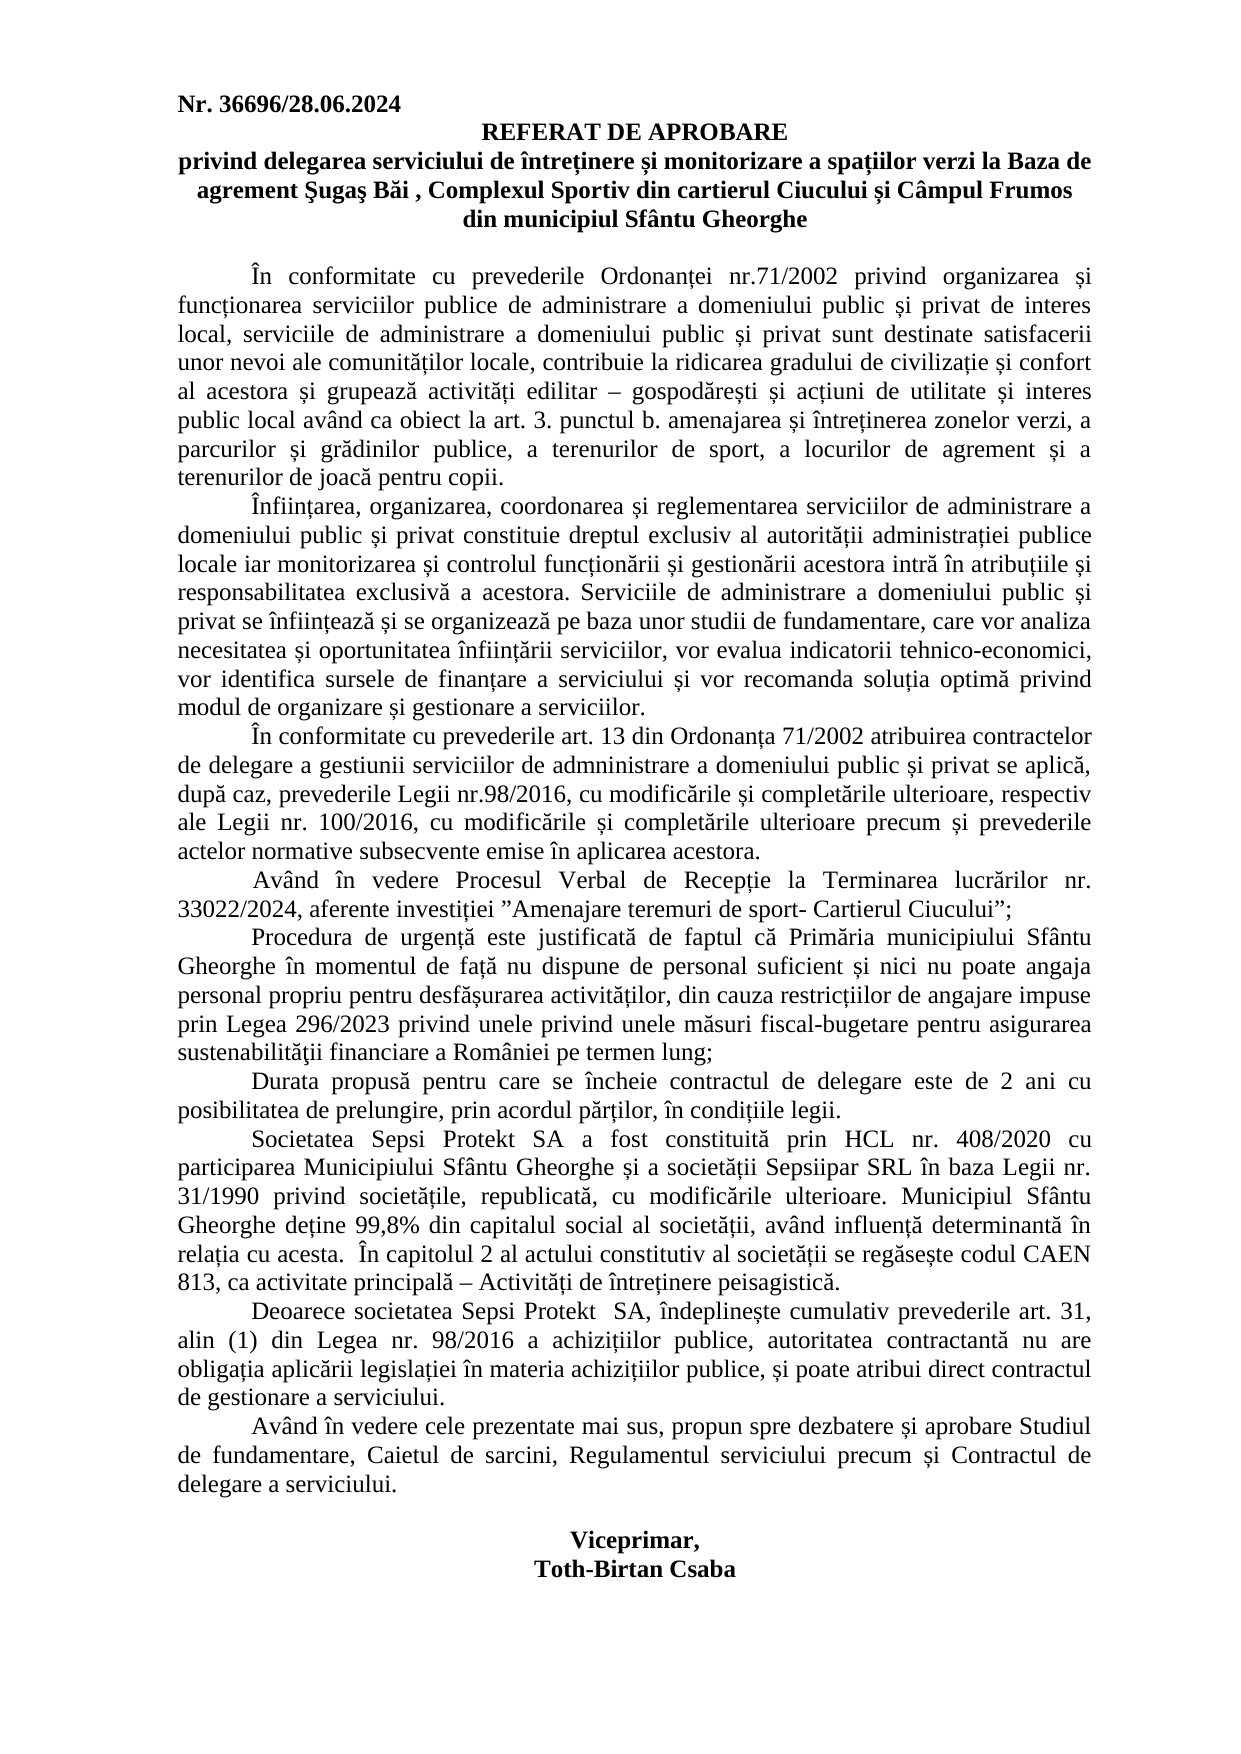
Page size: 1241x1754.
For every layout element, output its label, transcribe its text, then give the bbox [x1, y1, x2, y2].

text Înființarea, organizarea, coordonarea și reglementarea serviciilor de administrare a domeniului public și privat constituie dreptul exclusiv al autorității administrației publice locale iar monitorizarea și controlul funcționării și gestionării acestora intră în atribuțiile și responsabilitatea exclusivă a acestora. Serviciile de administrare a domeniului public și privat se înființează și se organizează pe baza unor studii de fundamentare, care vor analiza necesitatea și oportunitatea înființării serviciilor, vor evalua indicatorii tehnico-economici, vor identifica sursele de finanțare a serviciului și vor recomanda soluția optimă privind modul de organizare și gestionare a serviciilor. [177, 491, 1092, 721]
text Toth-Birtan Csaba [177, 1554, 1092, 1583]
text privind delegarea serviciului de întreținere și monitorizare a spațiilor verzi la Baza de agrement Şugaş Băi , Complexul Sportiv din cartierul Ciucului și Câmpul Frumos din municipiul Sfântu Gheorghe [177, 146, 1092, 232]
text Procedura de urgență este justificată de faptul că Primăria municipiului Sfântu Gheorghe în momentul de față nu dispune de personal suficient și nici nu poate angaja personal propriu pentru desfășurarea activităților, din cauza restricțiilor de angajare impuse prin Legea 296/2023 privind unele privind unele măsuri fiscal-bugetare pentru asigurarea sustenabilităţii financiare a României pe termen lung; [177, 922, 1092, 1066]
text În conformitate cu prevederile Ordonanței nr.71/2002 privind organizarea și funcționarea serviciilor publice de administrare a domeniului public și privat de interes local, serviciile de administrare a domeniului public și privat sunt destinate satisfacerii unor nevoi ale comunităților locale, contribuie la ridicarea gradului de civilizație și confort al acestora și grupează activități edilitar – gospodărești și acțiuni de utilitate și interes public local având ca obiect la art. 3. punctul b. amenajarea și întreținerea zonelor verzi, a parcurilor și grădinilor publice, a terenurilor de sport, a locurilor de agrement și a terenurilor de joacă pentru copii. [177, 261, 1092, 491]
text Având în vedere Procesul Verbal de Recepție la Terminarea lucrărilor nr. 33022/2024, aferente investiției ”Amenajare teremuri de sport- Cartierul Ciucului”; [177, 865, 1092, 922]
text Durata propusă pentru care se încheie contractul de delegare este de 2 ani cu posibilitatea de prelungire, prin acordul părților, în condițiile legii. [177, 1066, 1092, 1124]
text REFERAT DE APROBARE [177, 117, 1092, 146]
text Societatea Sepsi Protekt SA a fost constituită prin HCL nr. 408/2020 cu participarea Municipiului Sfântu Gheorghe și a societății Sepsiipar SRL în baza Legii nr. 31/1990 privind societățile, republicată, cu modificările ulterioare. Municipiul Sfântu Gheorghe deține 99,8% din capitalul social al societății, având influență determinantă în relația cu acesta. În capitolul 2 al actului constitutiv al societății se regăsește codul CAEN 813, ca activitate principală – Activități de întreținere peisagistică. [177, 1124, 1092, 1296]
text Având în vedere cele prezentate mai sus, propun spre dezbatere și aprobare Studiul de fundamentare, Caietul de sarcini, Regulamentul serviciului precum și Contractul de delegare a serviciului. [177, 1411, 1092, 1497]
text În conformitate cu prevederile art. 13 din Ordonanța 71/2002 atribuirea contractelor de delegare a gestiunii serviciilor de admninistrare a domeniului public și privat se aplică, după caz, prevederile Legii nr.98/2016, cu modificările și completările ulterioare, respectiv ale Legii nr. 100/2016, cu modificările și completările ulterioare precum și prevederile actelor normative subsecvente emise în aplicarea acestora. [177, 721, 1092, 865]
text Nr. 36696/28.06.2024 [177, 89, 1092, 117]
text Viceprimar, [177, 1525, 1092, 1554]
text Deoarece societatea Sepsi Protekt SA, îndeplinește cumulativ prevederile art. 31, alin (1) din Legea nr. 98/2016 a achizițiilor publice, autoritatea contractantă nu are obligația aplicării legislației în materia achizițiilor publice, și poate atribui direct contractul de gestionare a serviciului. [177, 1296, 1092, 1411]
